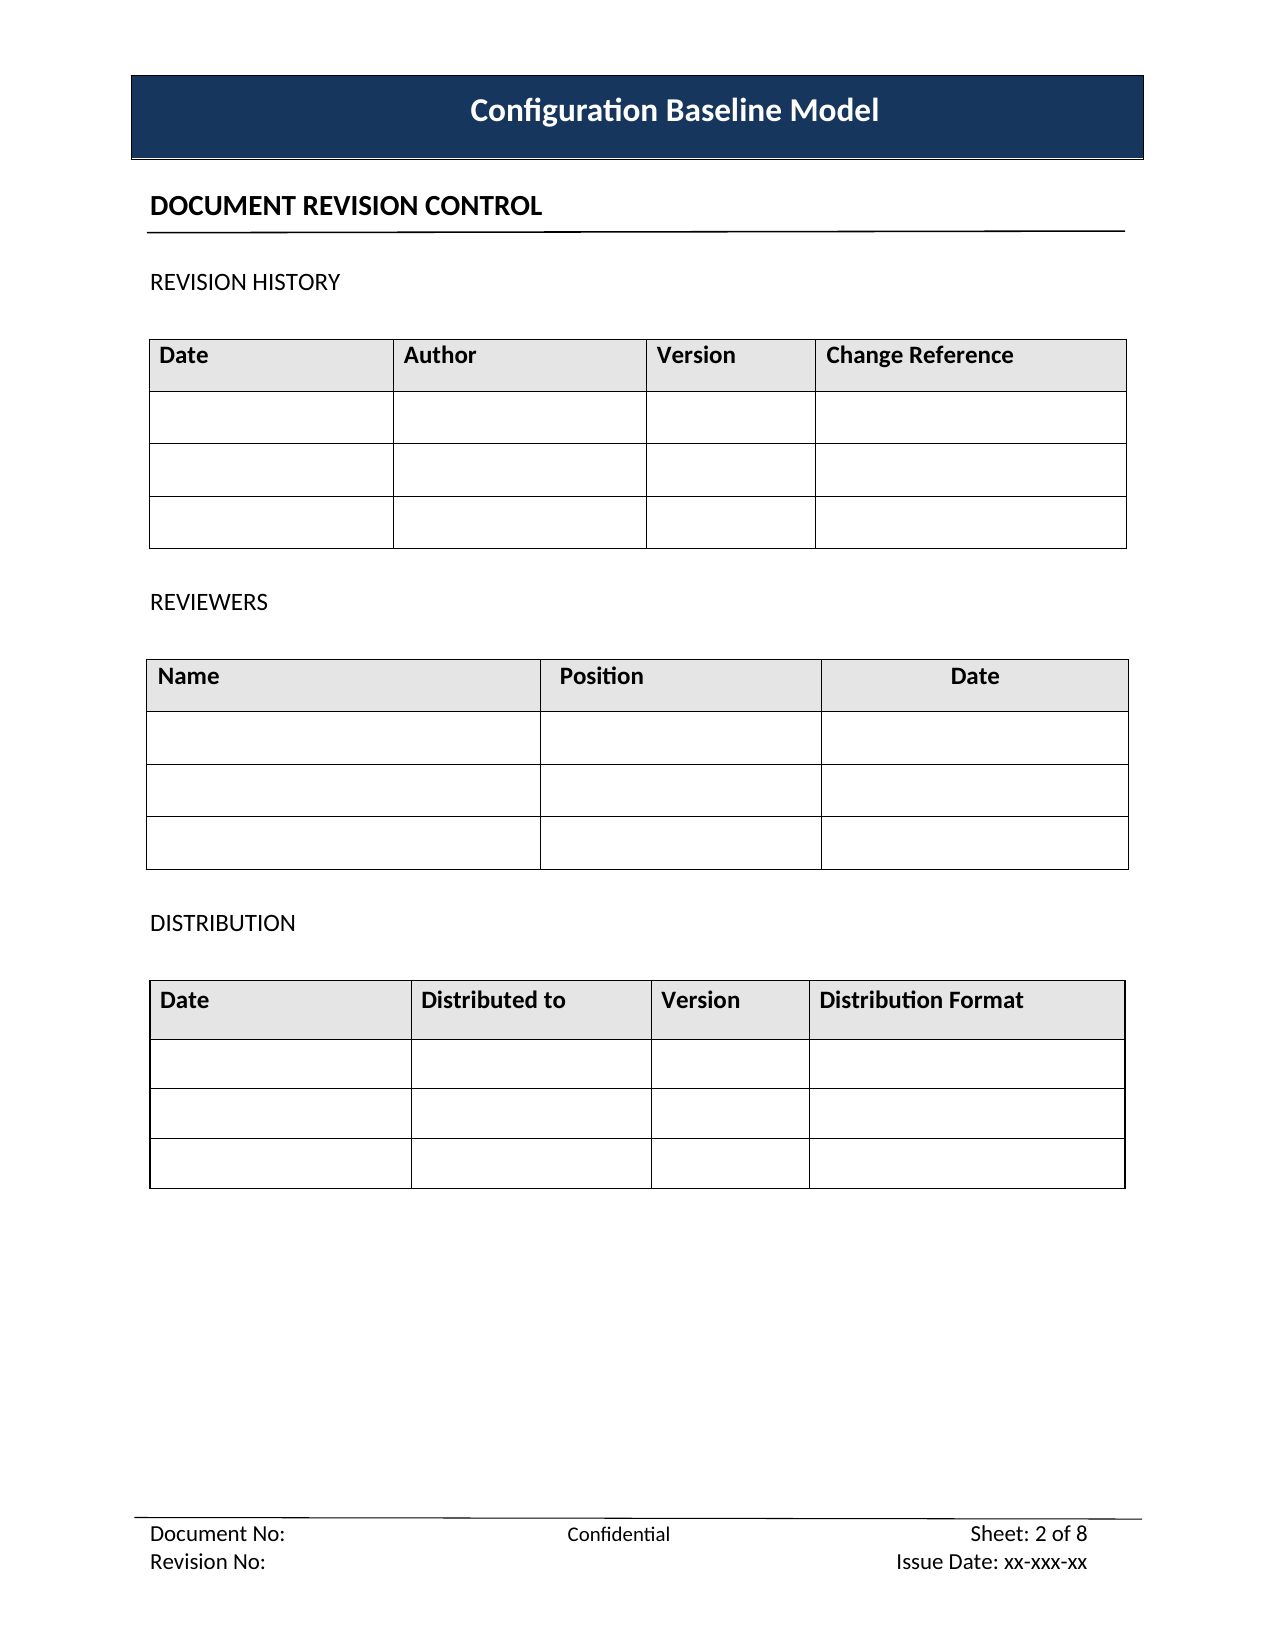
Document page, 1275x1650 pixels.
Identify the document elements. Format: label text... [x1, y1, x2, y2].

table_cell [541, 817, 821, 869]
table_cell [541, 765, 821, 816]
table_cell [810, 1089, 1124, 1138]
table_header Distribution Format [810, 981, 1124, 1039]
table_cell [652, 1089, 809, 1138]
table_cell [810, 1139, 1124, 1187]
table_cell [150, 444, 393, 496]
table_cell [151, 1040, 411, 1088]
table_cell [412, 1139, 651, 1187]
table_header Distributed to [412, 981, 651, 1039]
table_cell [151, 1139, 411, 1187]
table_header Version [652, 981, 809, 1039]
table_cell [394, 392, 646, 443]
table_header Date [822, 660, 1128, 711]
table_header Change Reference [816, 340, 1126, 391]
table_cell [394, 444, 646, 496]
table_cell [652, 1139, 809, 1187]
table_cell [647, 392, 815, 443]
table_cell [147, 817, 540, 869]
text DOCUMENT REVISION CONTROL [150, 187, 1125, 223]
table_cell [816, 497, 1126, 548]
table_header Author [394, 340, 646, 391]
table_header Version [647, 340, 815, 391]
table_cell [541, 712, 821, 764]
table_cell [647, 444, 815, 496]
table_cell [150, 497, 393, 548]
table_cell [816, 392, 1126, 443]
table_cell [412, 1089, 651, 1138]
table_cell [150, 392, 393, 443]
table_header Position [541, 660, 821, 711]
table_cell [151, 1089, 411, 1138]
table_cell [822, 712, 1128, 764]
table_header Name [147, 660, 540, 711]
table_header Date [151, 981, 411, 1039]
table_cell [822, 765, 1128, 816]
table_cell [394, 497, 646, 548]
table_cell [147, 712, 540, 764]
table_cell [647, 497, 815, 548]
table_cell [652, 1040, 809, 1088]
text REVIEWERS [150, 587, 1125, 617]
table_cell [810, 1040, 1124, 1088]
table_cell [822, 817, 1128, 869]
table_cell [147, 765, 540, 816]
table_cell [816, 444, 1126, 496]
table_cell [412, 1040, 651, 1088]
text REVISION HISTORY [150, 266, 1125, 296]
text DISTRIBUTION [150, 907, 1125, 938]
table_header Date [150, 340, 393, 391]
